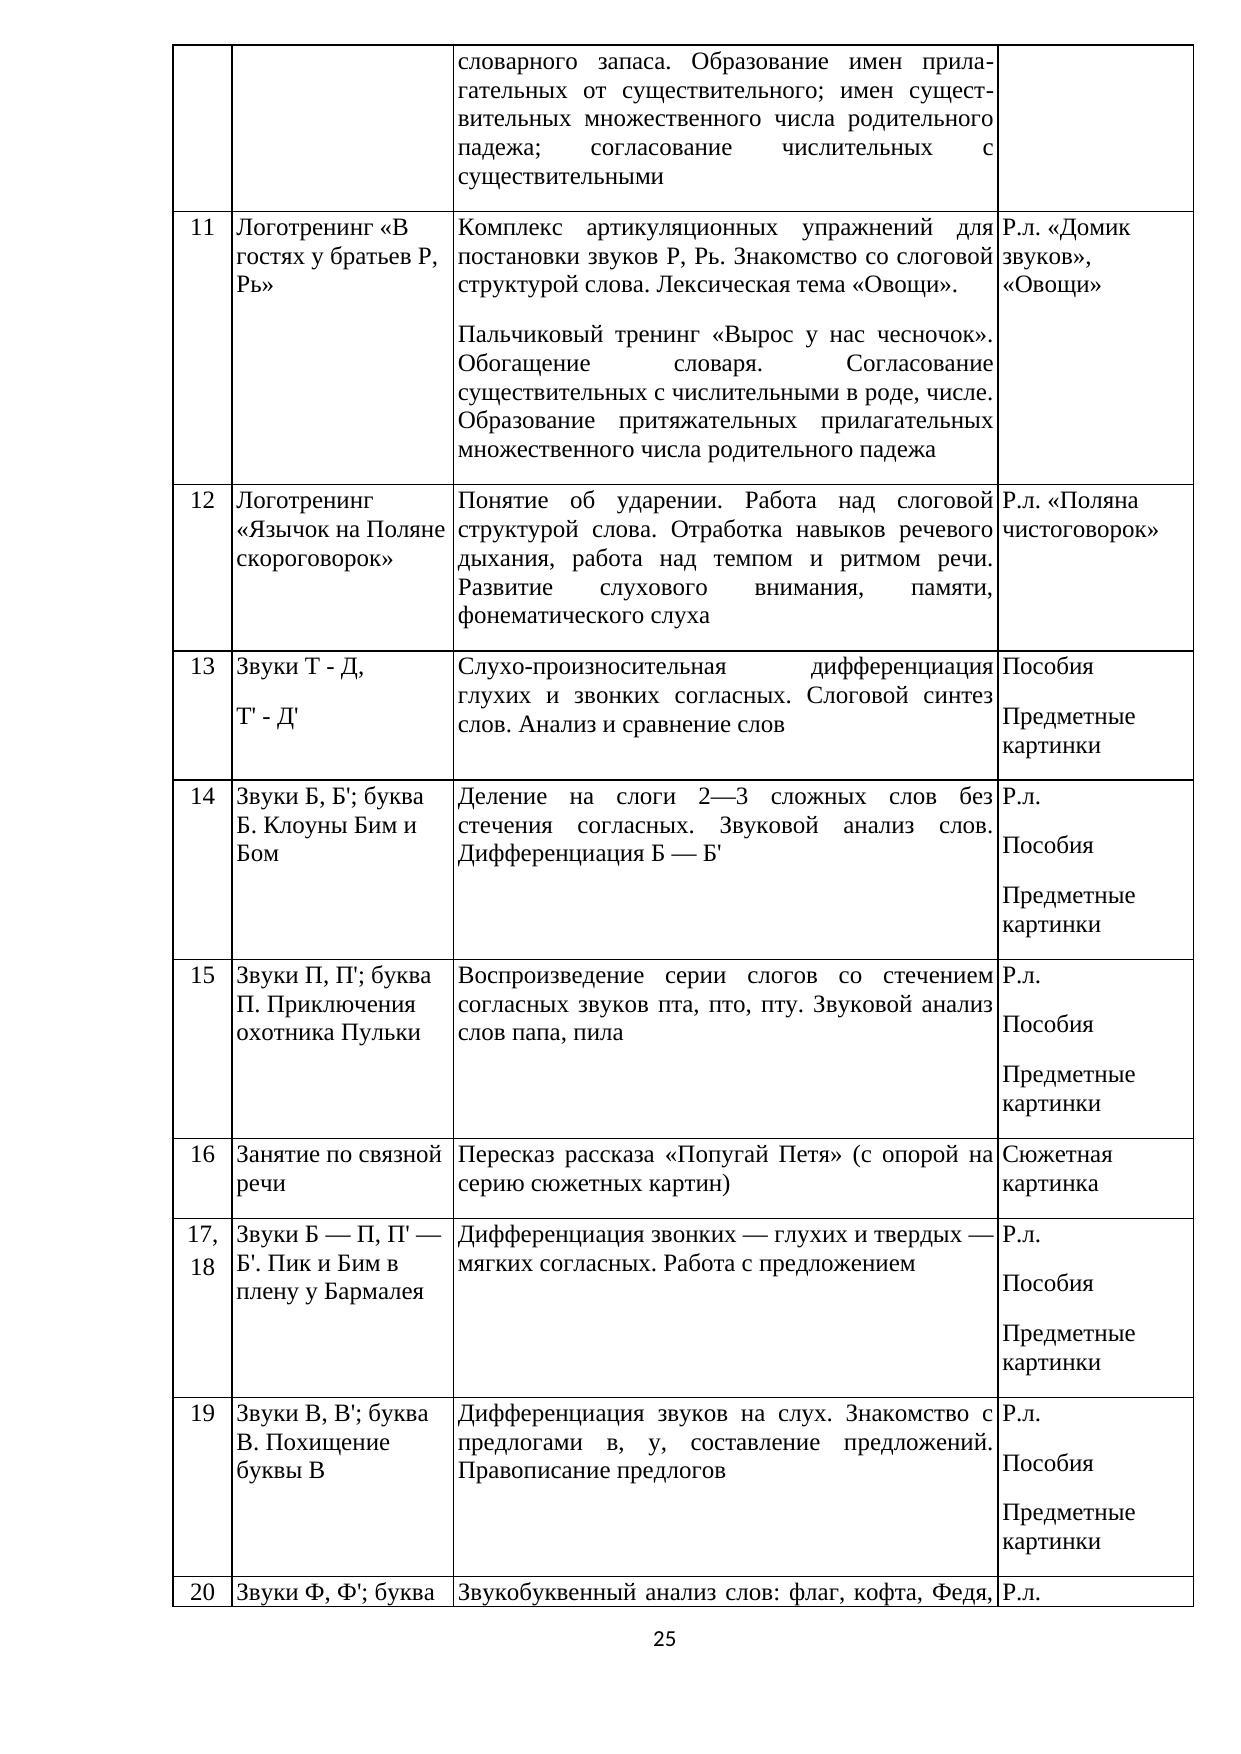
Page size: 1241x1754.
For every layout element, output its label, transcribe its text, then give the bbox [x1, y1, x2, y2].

table_cell Звуки П, П'; буква П. Приключения охотника Пульки [233, 960, 453, 1137]
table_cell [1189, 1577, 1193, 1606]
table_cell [999, 1398, 1193, 1576]
table_cell Комплекс артикуляционных упражнений для постановки звуков Р, Рь. Знакомство со слоговой структурой слова. Лексическая тема «Овощи». Пальчиковый тренинг «Вырос у нас чесночок». Обогащение словаря. Согласование существительных с числительными в роде, числе. Образование притяжательных прилагательных множественного числа родительного падежа [454, 212, 997, 484]
table_cell 17, 18 [174, 1219, 231, 1396]
table_cell Р.л. Пособия Предметные картинки [999, 960, 1193, 1137]
table_cell Дифференциация звонких — глухих и твердых — мягких согласных. Работа с предложением [454, 1219, 997, 1396]
table_cell Деление на слоги 2—3 сложных слов без стечения согласных. Звуковой анализ слов. Дифференциация Б — Б' [454, 781, 997, 958]
table_cell 19 [174, 1398, 231, 1576]
table_cell Звуки Т - Д, Т' - Д' [233, 652, 453, 779]
table_cell Слухо-произносительная дифференциация глухих и звонких согласных. Слоговой синтез слов. Анализ и сравнение слов [454, 652, 997, 779]
table_cell Звуки Б — П, П' — Б'. Пик и Бим в плену у Бармалея [233, 1219, 453, 1396]
table_cell 11 [174, 212, 231, 484]
table_cell Звуки В, В'; буква В. Похищение буквы В [233, 1398, 453, 1576]
table_cell Р.л. Пособия Предметные картинки [999, 781, 1193, 958]
table_cell 10 [174, 46, 231, 211]
table_cell Логотренинг «В гостях у братьев Р, Рь» [233, 212, 453, 484]
table_cell Звуки Б, Б'; буква Б. Клоуны Бим и Бом [233, 781, 453, 958]
table_cell 12 [174, 485, 231, 650]
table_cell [233, 46, 453, 211]
table_cell Р.л. «Домик звуков», «Овощи» [999, 212, 1193, 484]
table_cell Пособия Предметные картинки [999, 652, 1193, 779]
table_cell Дифференциация звуков на слух. Знакомство с предлогами в, у, составление предложений. Правописание предлогов [454, 1398, 997, 1576]
table_cell 15 [174, 960, 231, 1137]
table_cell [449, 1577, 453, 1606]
table_cell 16 [174, 1139, 231, 1217]
table_cell Логотренинг «Язычок на Поляне скороговорок» [233, 485, 453, 650]
table_cell Занятие по связной речи [233, 1139, 453, 1217]
table_cell Р.л. «Поляна чистоговорок» [999, 485, 1193, 650]
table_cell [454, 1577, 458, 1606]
table_cell Пересказ рассказа «Попугай Петя» (с опорой на серию сюжетных картин) [454, 1139, 997, 1217]
table_cell 13 [174, 652, 231, 779]
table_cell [999, 46, 1193, 211]
table_cell Воспроизведение серии слогов со стечением согласных звуков пта, пто, пту. Звуковой анализ слов папа, пила [454, 960, 997, 1137]
table_cell Понятие об ударении. Работа над слоговой структурой слова. Отработка навыков речевого дыхания, работа над темпом и ритмом речи. Развитие слухового внимания, памяти, фонематического слуха [454, 485, 997, 650]
table_cell Р.л. Пособия Предметные картинки [999, 1219, 1193, 1396]
table_cell 14 [174, 781, 231, 958]
table_cell Сюжетная картинка [999, 1139, 1193, 1217]
